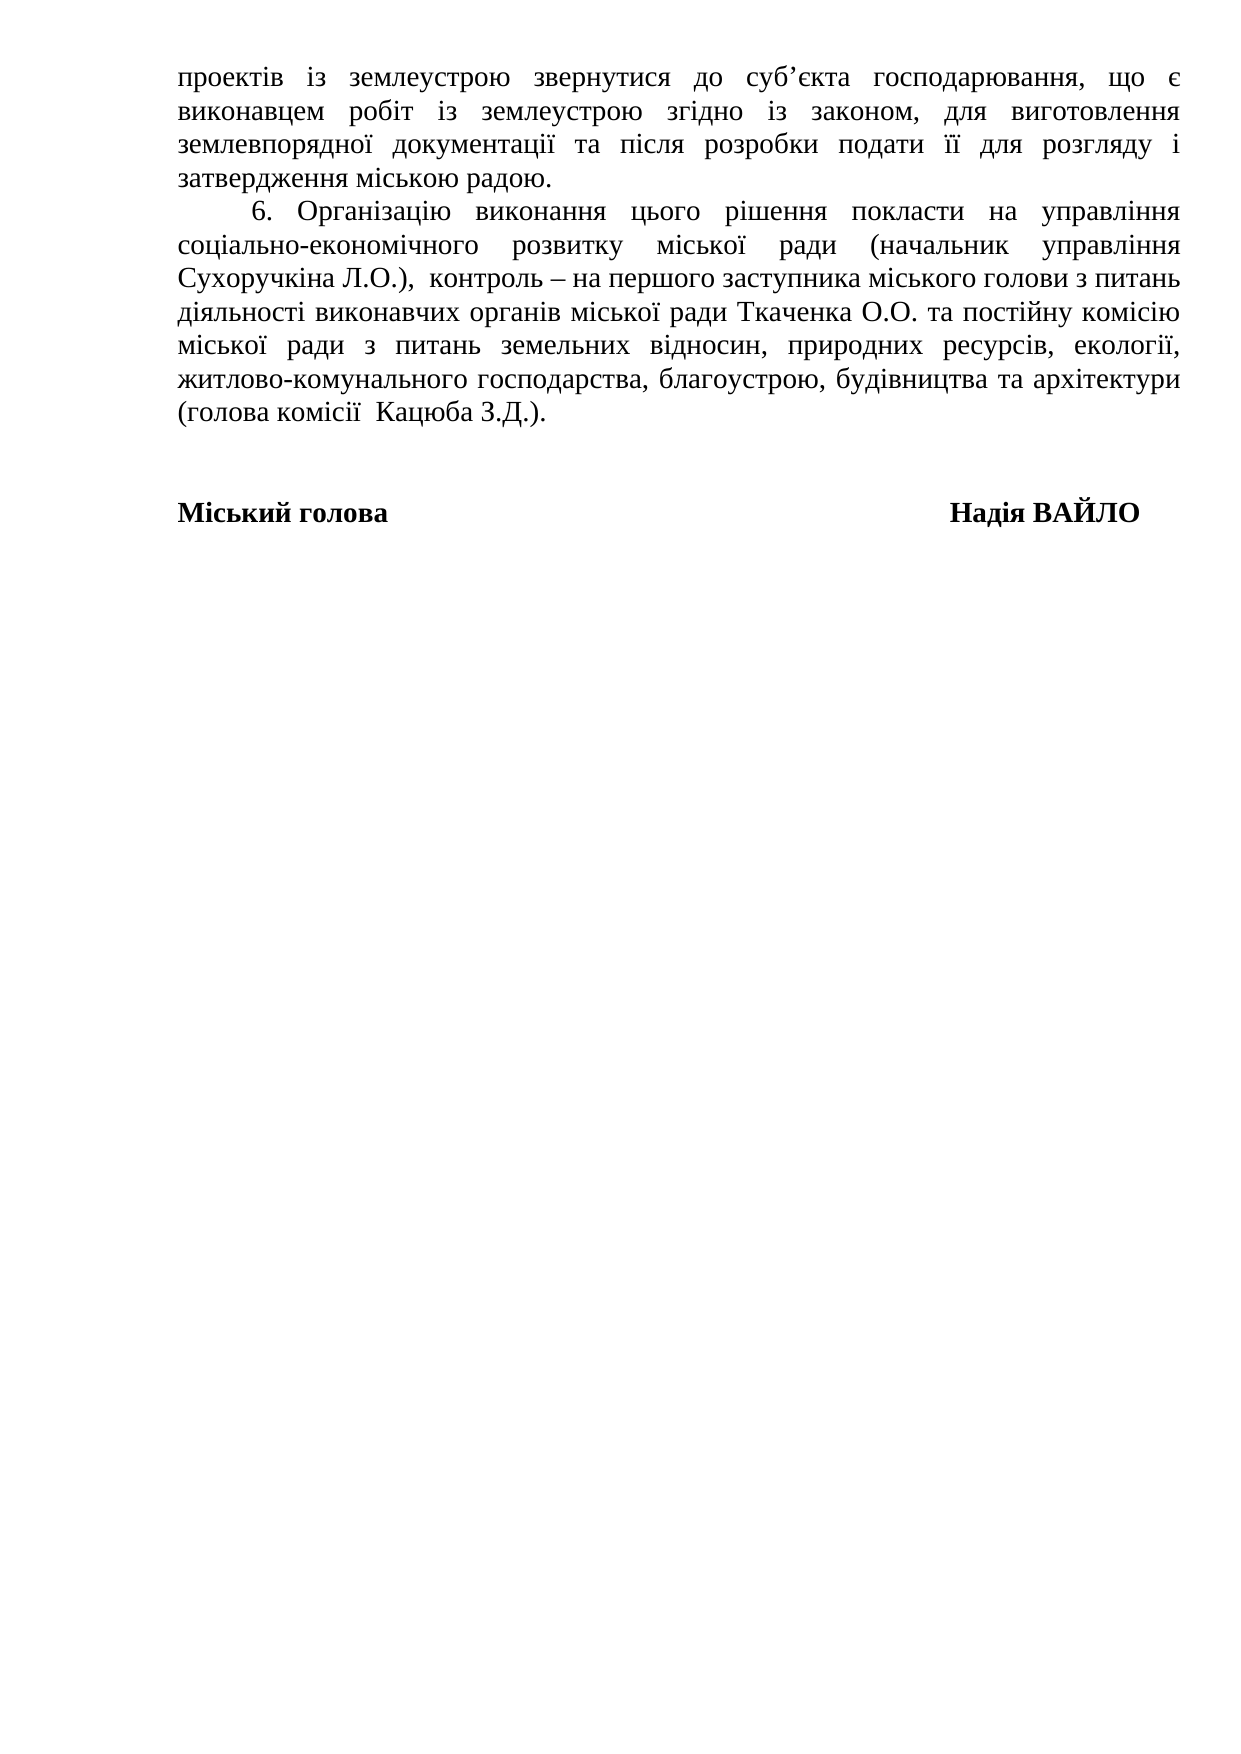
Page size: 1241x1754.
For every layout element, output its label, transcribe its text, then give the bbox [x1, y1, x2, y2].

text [177, 59, 1181, 193]
text Міський голова Надія ВАЙЛО [177, 495, 1181, 529]
text 6. Організацію виконання цього рішення покласти на управління соціально-економічного розвитку міської ради (начальник управління Сухоручкіна Л.О.), контроль – на першого заступника міського голови з питань діяльності виконавчих органів міської ради Ткаченка О.О. та постійну комісію міської ради з питань земельних відносин, природних ресурсів, екології, житлово-комунального господарства, благоустрою, будівництва та архітектури (голова комісії Кацюба З.Д.). [177, 193, 1181, 428]
